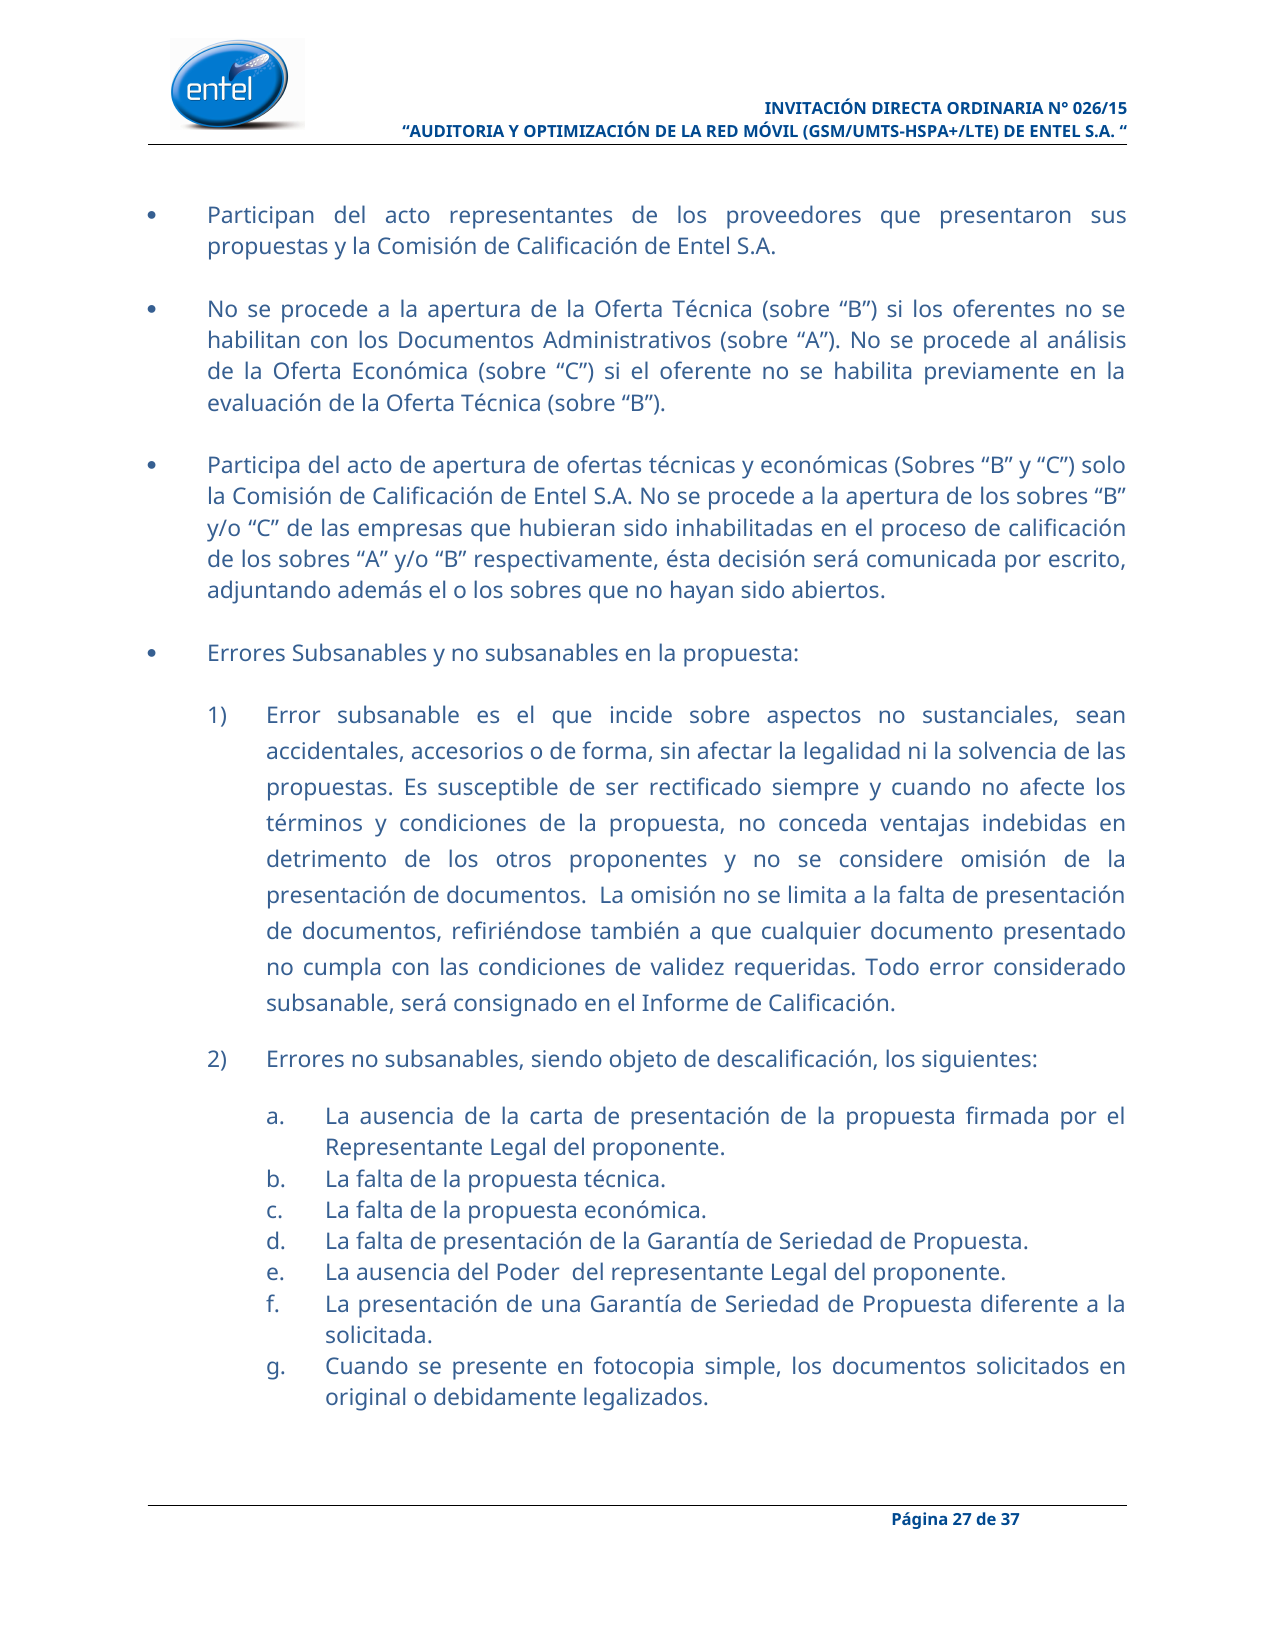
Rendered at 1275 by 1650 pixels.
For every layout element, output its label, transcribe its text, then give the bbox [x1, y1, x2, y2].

list La presentación de una Garantía de Seriedad de Propuesta diferente a la solicitada. [266, 1288, 1127, 1350]
list Error subsanable es el que incide sobre aspectos no sustanciales, sean accidentales, accesorios o de forma, sin afectar la legalidad ni la solvencia de las propuestas. Es susceptible de ser rectificado siempre y cuando no afecte los términos y condiciones de la propuesta, no conceda ventajas indebidas en detrimento de los otros proponentes y no se considere omisión de la presentación de documentos. La omisión no se limita a la falta de presentación de documentos, refiriéndose también a que cualquier documento presentado no cumpla con las condiciones de validez requeridas. Todo error considerado subsanable, será consignado en el Informe de Calificación. [207, 699, 1127, 1018]
list La falta de presentación de la Garantía de Seriedad de Propuesta. [266, 1225, 1127, 1256]
list Participa del acto de apertura de ofertas técnicas y económicas (Sobres “B” y “C”) solo la Comisión de Calificación de Entel S.A. No se procede a la apertura de los sobres “B” y/o “C” de las empresas que hubieran sido inhabilitadas en el proceso de calificación de los sobres “A” y/o “B” respectivamente, ésta decisión será comunicada por escrito, adjuntando además el o los sobres que no hayan sido abiertos. [148, 449, 1127, 605]
list Errores Subsanables y no subsanables en la propuesta: [148, 637, 1127, 668]
list Participan del acto representantes de los proveedores que presentaron sus propuestas y la Comisión de Calificación de Entel S.A. [148, 199, 1127, 262]
list Errores no subsanables, siendo objeto de descalificación, los siguientes: [207, 1043, 1127, 1074]
picture [170, 38, 305, 130]
list La falta de la propuesta económica. [266, 1194, 1127, 1225]
list No se procede a la apertura de la Oferta Técnica (sobre “B”) si los oferentes no se habilitan con los Documentos Administrativos (sobre “A”). No se procede al análisis de la Oferta Económica (sobre “C”) si el oferente no se habilita previamente en la evaluación de la Oferta Técnica (sobre “B”). [148, 293, 1127, 418]
list La ausencia de la carta de presentación de la propuesta firmada por el Representante Legal del proponente. [266, 1100, 1127, 1163]
list Cuando se presente en fotocopia simple, los documentos solicitados en original o debidamente legalizados. [266, 1350, 1127, 1413]
list La ausencia del Poder del representante Legal del proponente. [266, 1256, 1127, 1288]
list La falta de la propuesta técnica. [266, 1163, 1127, 1194]
